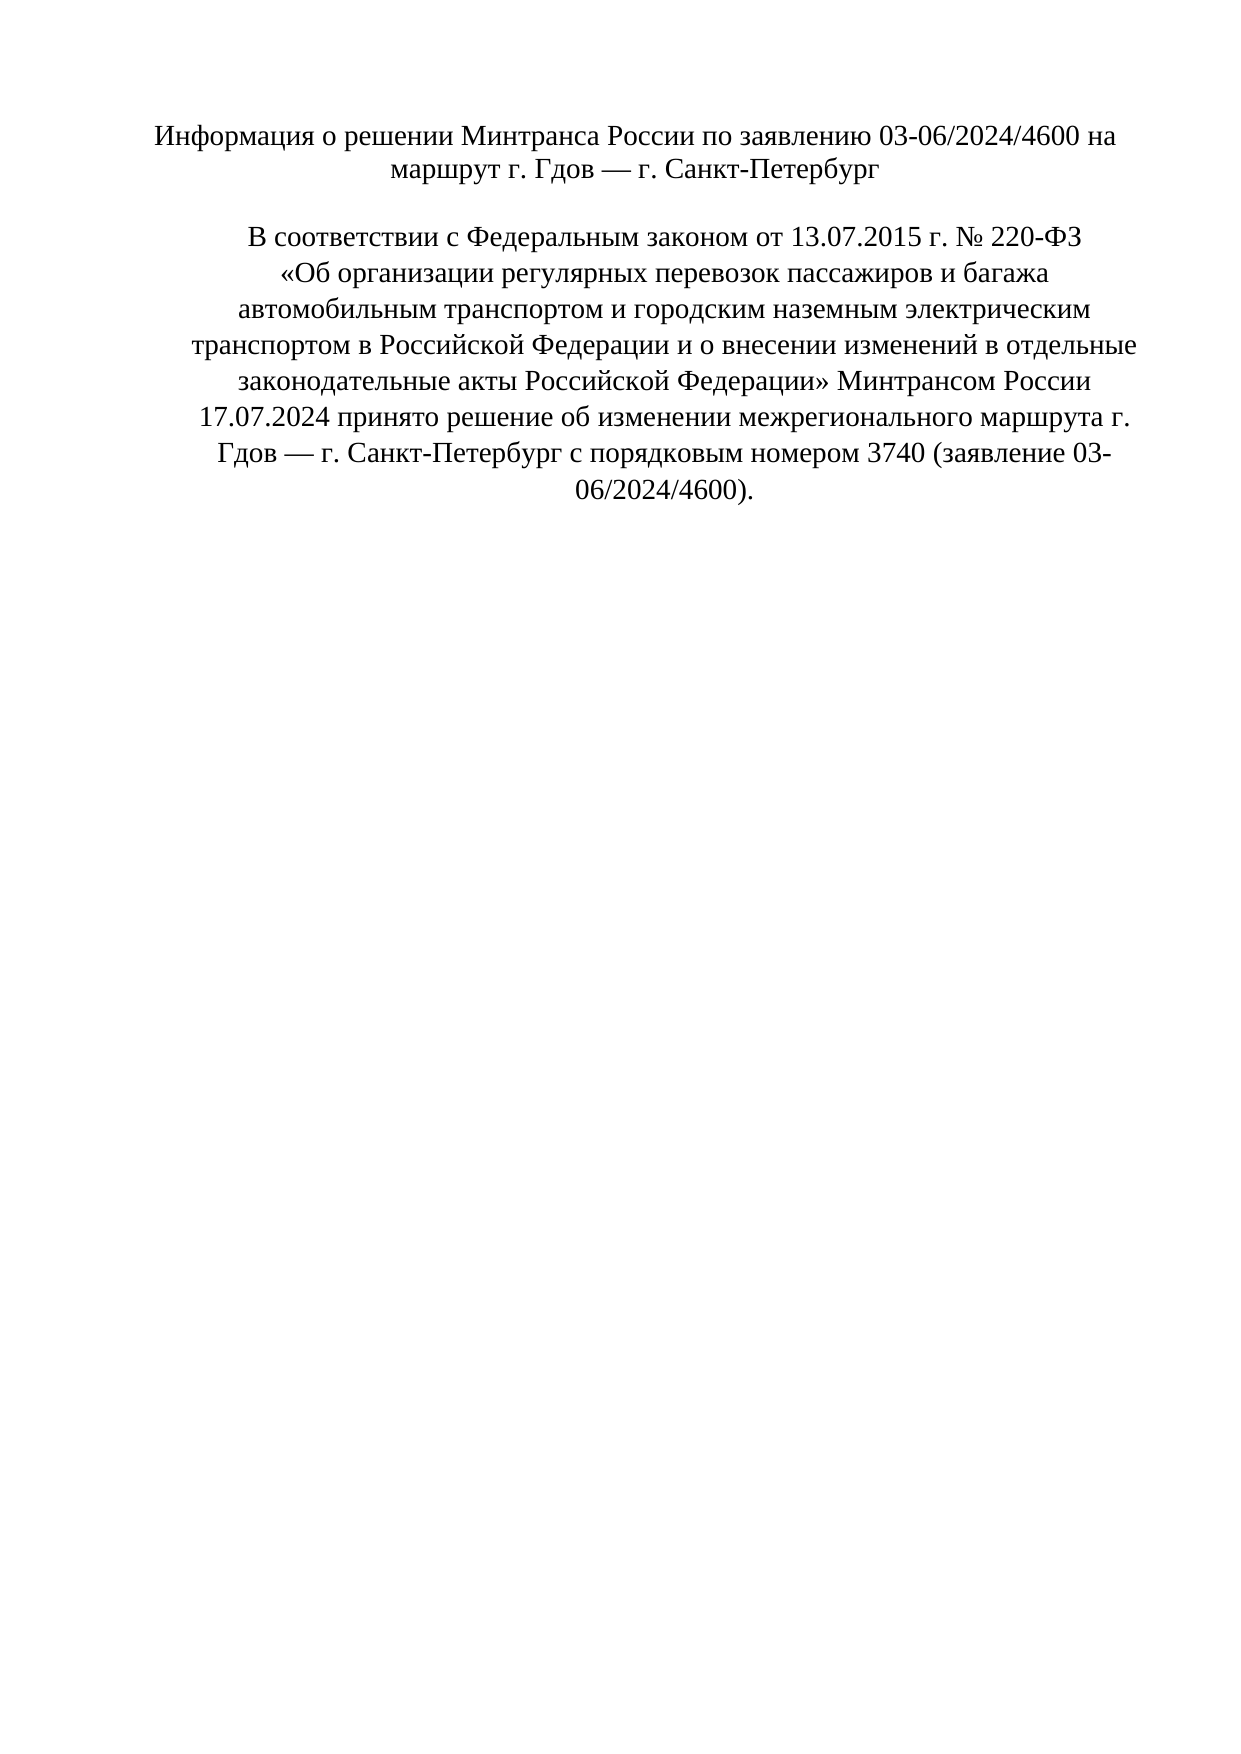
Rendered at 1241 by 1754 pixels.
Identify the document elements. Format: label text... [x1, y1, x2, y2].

text Информация о решении Минтранса России по заявлению 03-06/2024/4600 на маршрут г. Гдов — г. Санкт-Петербург [118, 118, 1152, 185]
text В соответствии с Федеральным законом от 13.07.2015 г. № 220-ФЗ «Об организации регулярных перевозок пассажиров и багажа автомобильным транспортом и городским наземным электрическим транспортом в Российской Федерации и о внесении изменений в отдельные законодательные акты Российской Федерации» Минтрансом России 17.07.2024 принято решение об изменении межрегионального маршрута г. Гдов — г. Санкт-Петербург с порядковым номером 3740 (заявление 03-06/2024/4600). [177, 219, 1152, 505]
